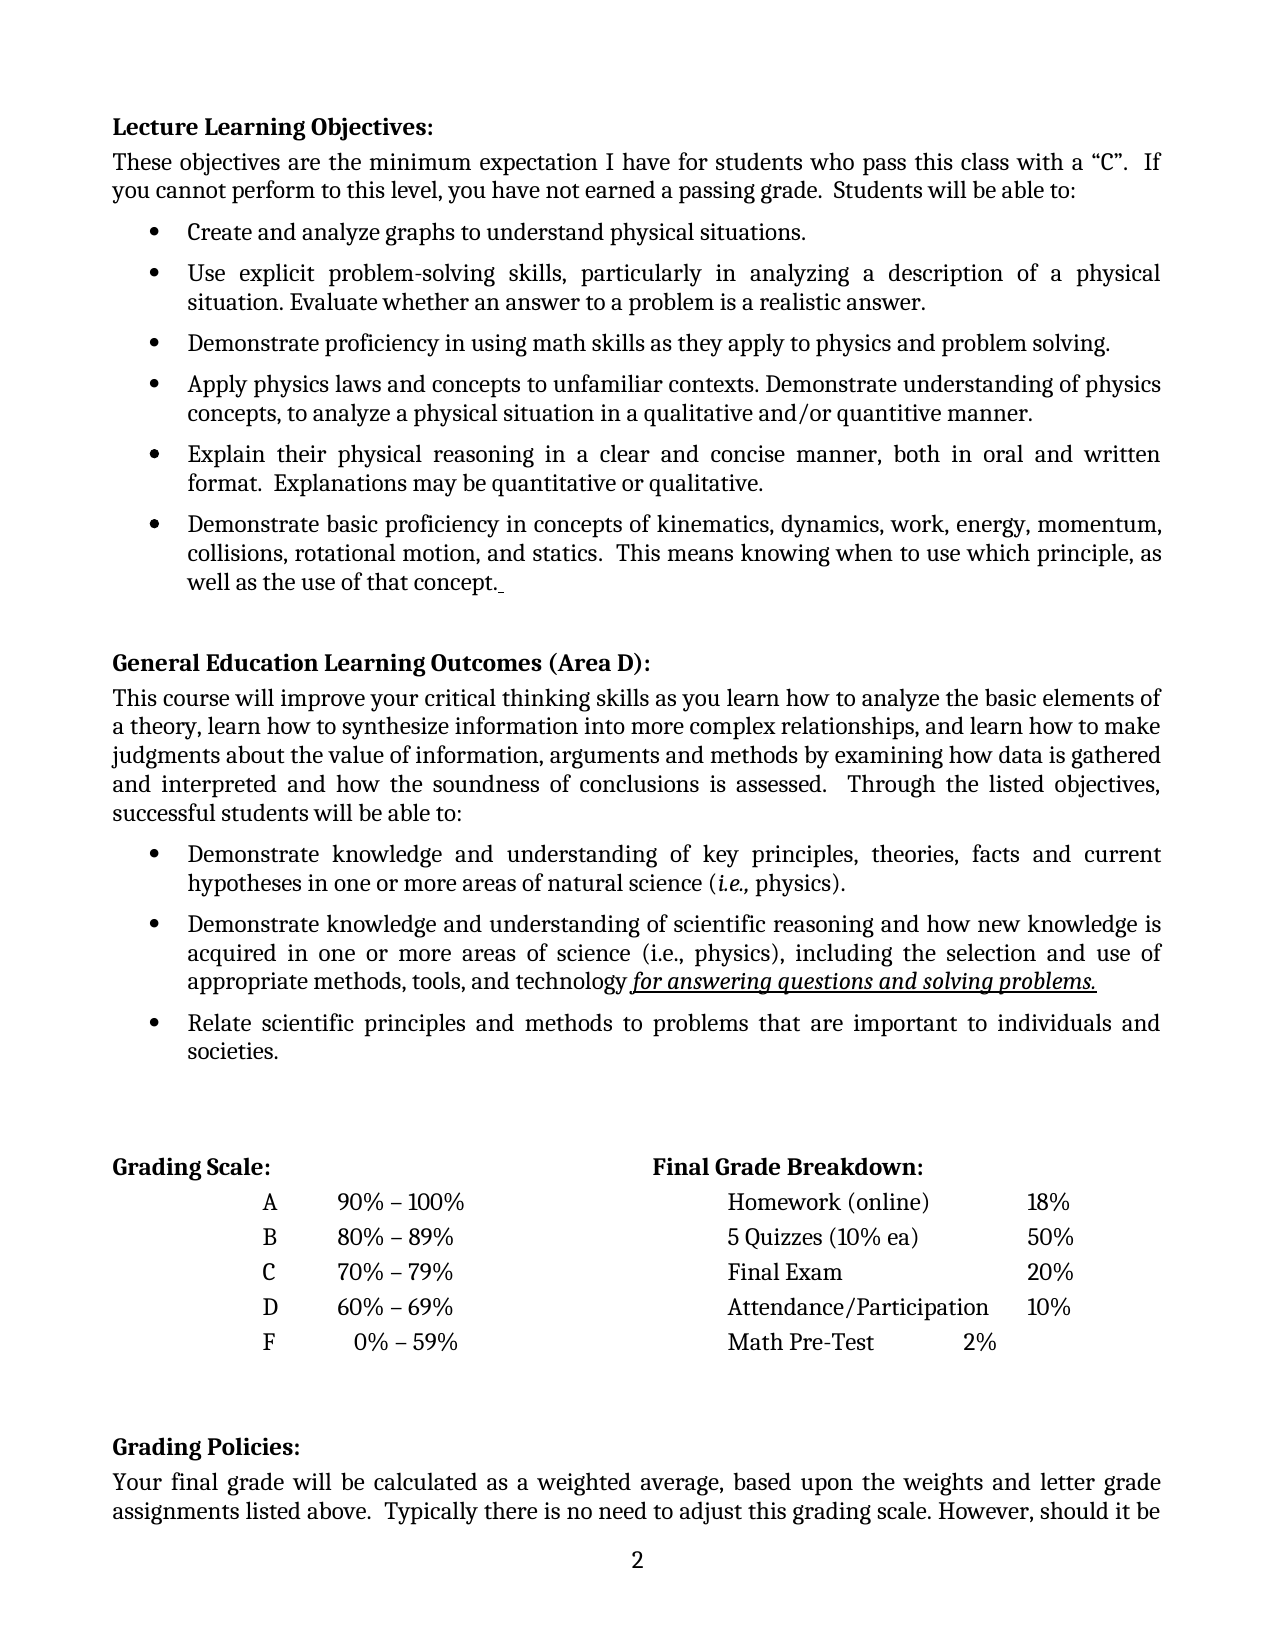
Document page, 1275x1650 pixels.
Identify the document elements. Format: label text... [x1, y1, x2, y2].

list Demonstrate proficiency in using math skills as they apply to physics and problem solving. [150, 329, 1162, 357]
text This course will improve your critical thinking skills as you learn how to analyze the basic elements of a theory, learn how to synthesize information into more complex relationships, and learn how to make judgments about the value of information, arguments and methods by examining how data is gathered and interpreted and how the soundness of conclusions is assessed. Through the listed objectives, successful students will be able to: [112, 683, 1162, 827]
text Lecture Learning Objectives: [112, 112, 1162, 141]
list Use explicit problem-solving skills, particularly in analyzing a description of a physical situation. Evaluate whether an answer to a problem is a realistic answer. [150, 259, 1162, 316]
text A 90% – 100% [262, 1188, 577, 1217]
text General Education Learning Outcomes (Area D): [112, 648, 1162, 677]
list Demonstrate knowledge and understanding of scientific reasoning and how new knowledge is acquired in one or more areas of science (i.e., physics), including the selection and use of appropriate methods, tools, and technology for answering questions and solving problems. [150, 910, 1162, 996]
text These objectives are the minimum expectation I have for students who pass this class with a “C”. If you cannot perform to this level, you have not earned a passing grade. Students will be able to: [112, 147, 1162, 205]
text Grading Scale: [112, 1153, 577, 1182]
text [112, 1468, 1162, 1526]
list Demonstrate basic proficiency in concepts of kinematics, dynamics, work, energy, momentum, collisions, rotational motion, and statics. This means knowing when to use which principle, as well as the use of that concept. [150, 510, 1162, 596]
text Math Pre-Test 2% [652, 1328, 1162, 1357]
text Attendance/Participation 10% [652, 1293, 1162, 1322]
text Final Exam 20% [652, 1258, 1162, 1287]
text Homework (online) 18% [652, 1188, 1162, 1217]
text C 70% – 79% [262, 1258, 577, 1287]
text Grading Policies: [112, 1433, 1162, 1462]
list Demonstrate knowledge and understanding of key principles, theories, facts and current hypotheses in one or more areas of natural science (i.e., physics). [150, 840, 1162, 897]
text F 0% – 59% [262, 1328, 577, 1357]
text Final Grade Breakdown: [652, 1153, 1162, 1182]
list Explain their physical reasoning in a clear and concise manner, both in oral and written format. Explanations may be quantitative or qualitative. [150, 440, 1162, 497]
text 5 Quizzes (10% ea) 50% [652, 1223, 1162, 1252]
text D 60% – 69% [262, 1293, 577, 1322]
list Apply physics laws and concepts to unfamiliar contexts. Demonstrate understanding of physics concepts, to analyze a physical situation in a qualitative and/or quantitive manner. [150, 370, 1162, 427]
text B 80% – 89% [262, 1223, 577, 1252]
list Create and analyze graphs to understand physical situations. [150, 217, 1162, 246]
list Relate scientific principles and methods to problems that are important to individuals and societies. [150, 1008, 1162, 1066]
